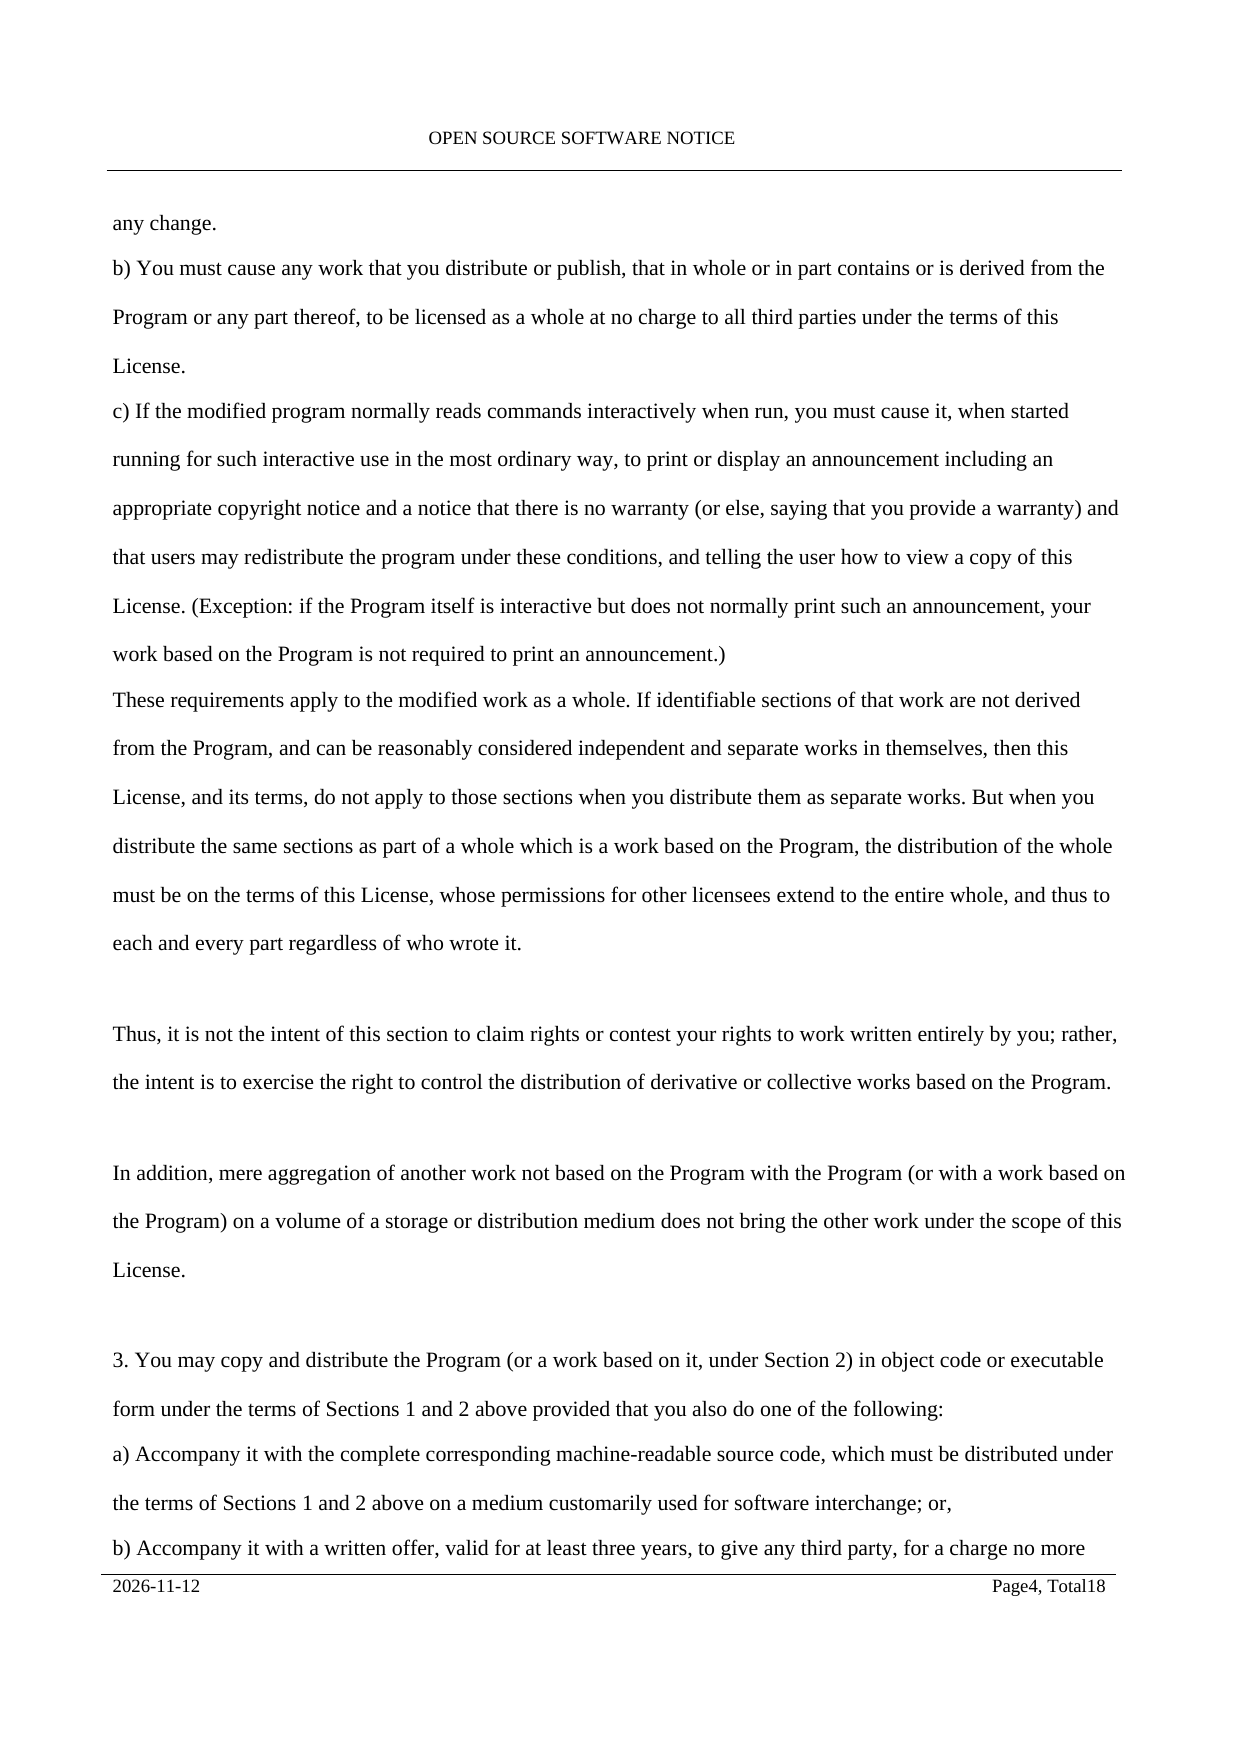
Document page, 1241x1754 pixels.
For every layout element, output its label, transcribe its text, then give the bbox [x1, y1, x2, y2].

text c) If the modified program normally reads commands interactively when run, you must cause it, when started running for such interactive use in the most ordinary way, to print or display an announcement including an appropriate copyright notice and a notice that there is no warranty (or else, saying that you provide a warranty) and that users may redistribute the program under these conditions, and telling the user how to view a copy of this License. (Exception: if the Program itself is interactive but does not normally print such an announcement, your work based on the Program is not required to print an announcement.) [112, 394, 1128, 670]
text In addition, mere aggregation of another work not based on the Program with the Program (or with a work based on the Program) on a volume of a storage or distribution medium does not bring the other work under the scope of this License. [112, 1156, 1128, 1286]
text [112, 1531, 1128, 1564]
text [112, 206, 1128, 239]
text 3. You may copy and distribute the Program (or a work based on it, under Section 2) in object code or executable form under the terms of Sections 1 and 2 above provided that you also do one of the following: [112, 1343, 1128, 1425]
text Thus, it is not the intent of this section to claim rights or contest your rights to work written entirely by you; rather, the intent is to exercise the right to control the distribution of derivative or collective works based on the Program. [112, 1017, 1128, 1098]
text These requirements apply to the modified work as a whole. If identifiable sections of that work are not derived from the Program, and can be reasonably considered independent and separate works in themselves, then this License, and its terms, do not apply to those sections when you distribute them as separate works. But when you distribute the same sections as part of a whole which is a work based on the Program, the distribution of the whole must be on the terms of this License, whose permissions for other licensees extend to the entire whole, and thus to each and every part regardless of who wrote it. [112, 683, 1128, 959]
text b) You must cause any work that you distribute or publish, that in whole or in part contains or is derived from the Program or any part thereof, to be licensed as a whole at no charge to all third parties under the terms of this License. [112, 251, 1128, 381]
text a) Accompany it with the complete corresponding machine-readable source code, which must be distributed under the terms of Sections 1 and 2 above on a medium customarily used for software interchange; or, [112, 1437, 1128, 1519]
